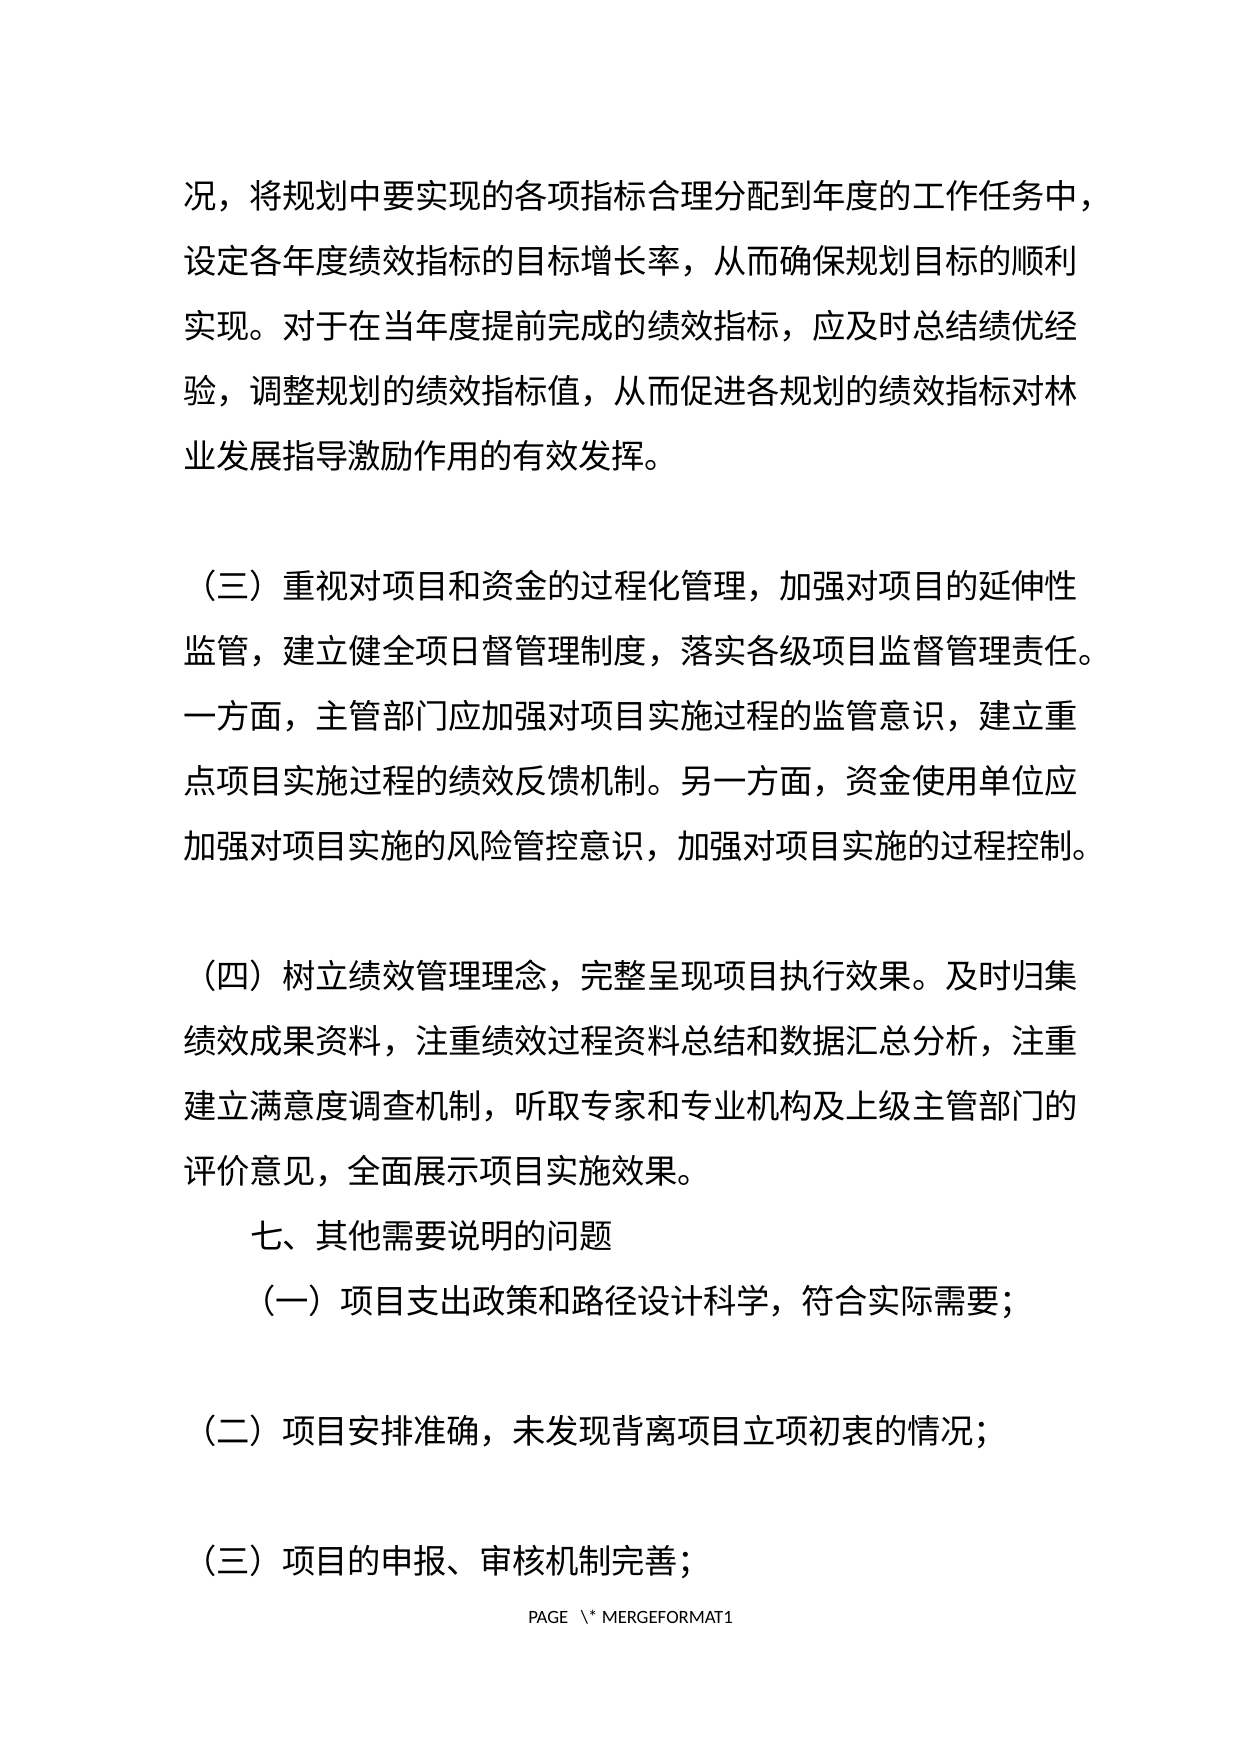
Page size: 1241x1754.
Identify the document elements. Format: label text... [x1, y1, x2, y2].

text 七、其他需要说明的问题 [183, 1202, 1078, 1267]
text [183, 162, 1078, 1202]
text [183, 1267, 1078, 1592]
